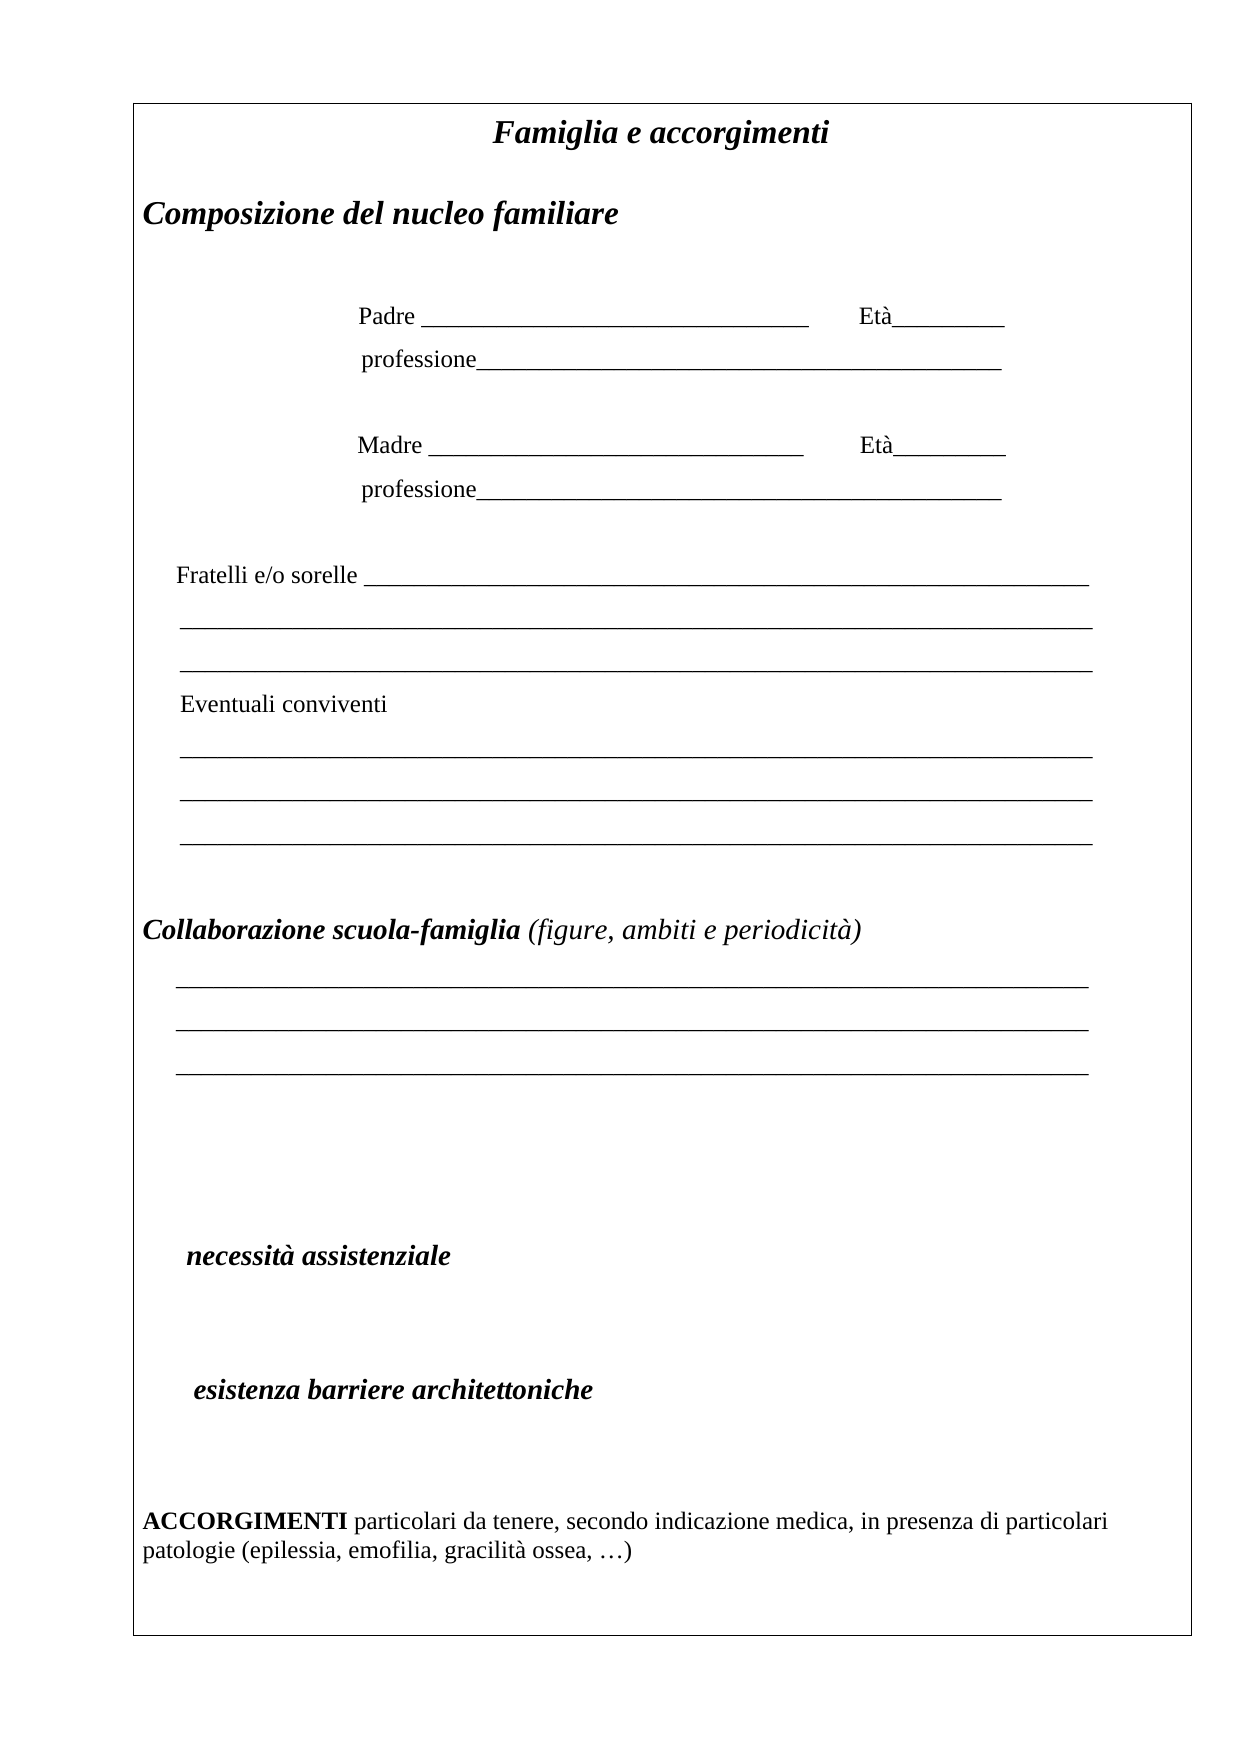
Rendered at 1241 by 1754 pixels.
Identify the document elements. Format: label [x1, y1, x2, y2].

table_header [134, 104, 1191, 1635]
